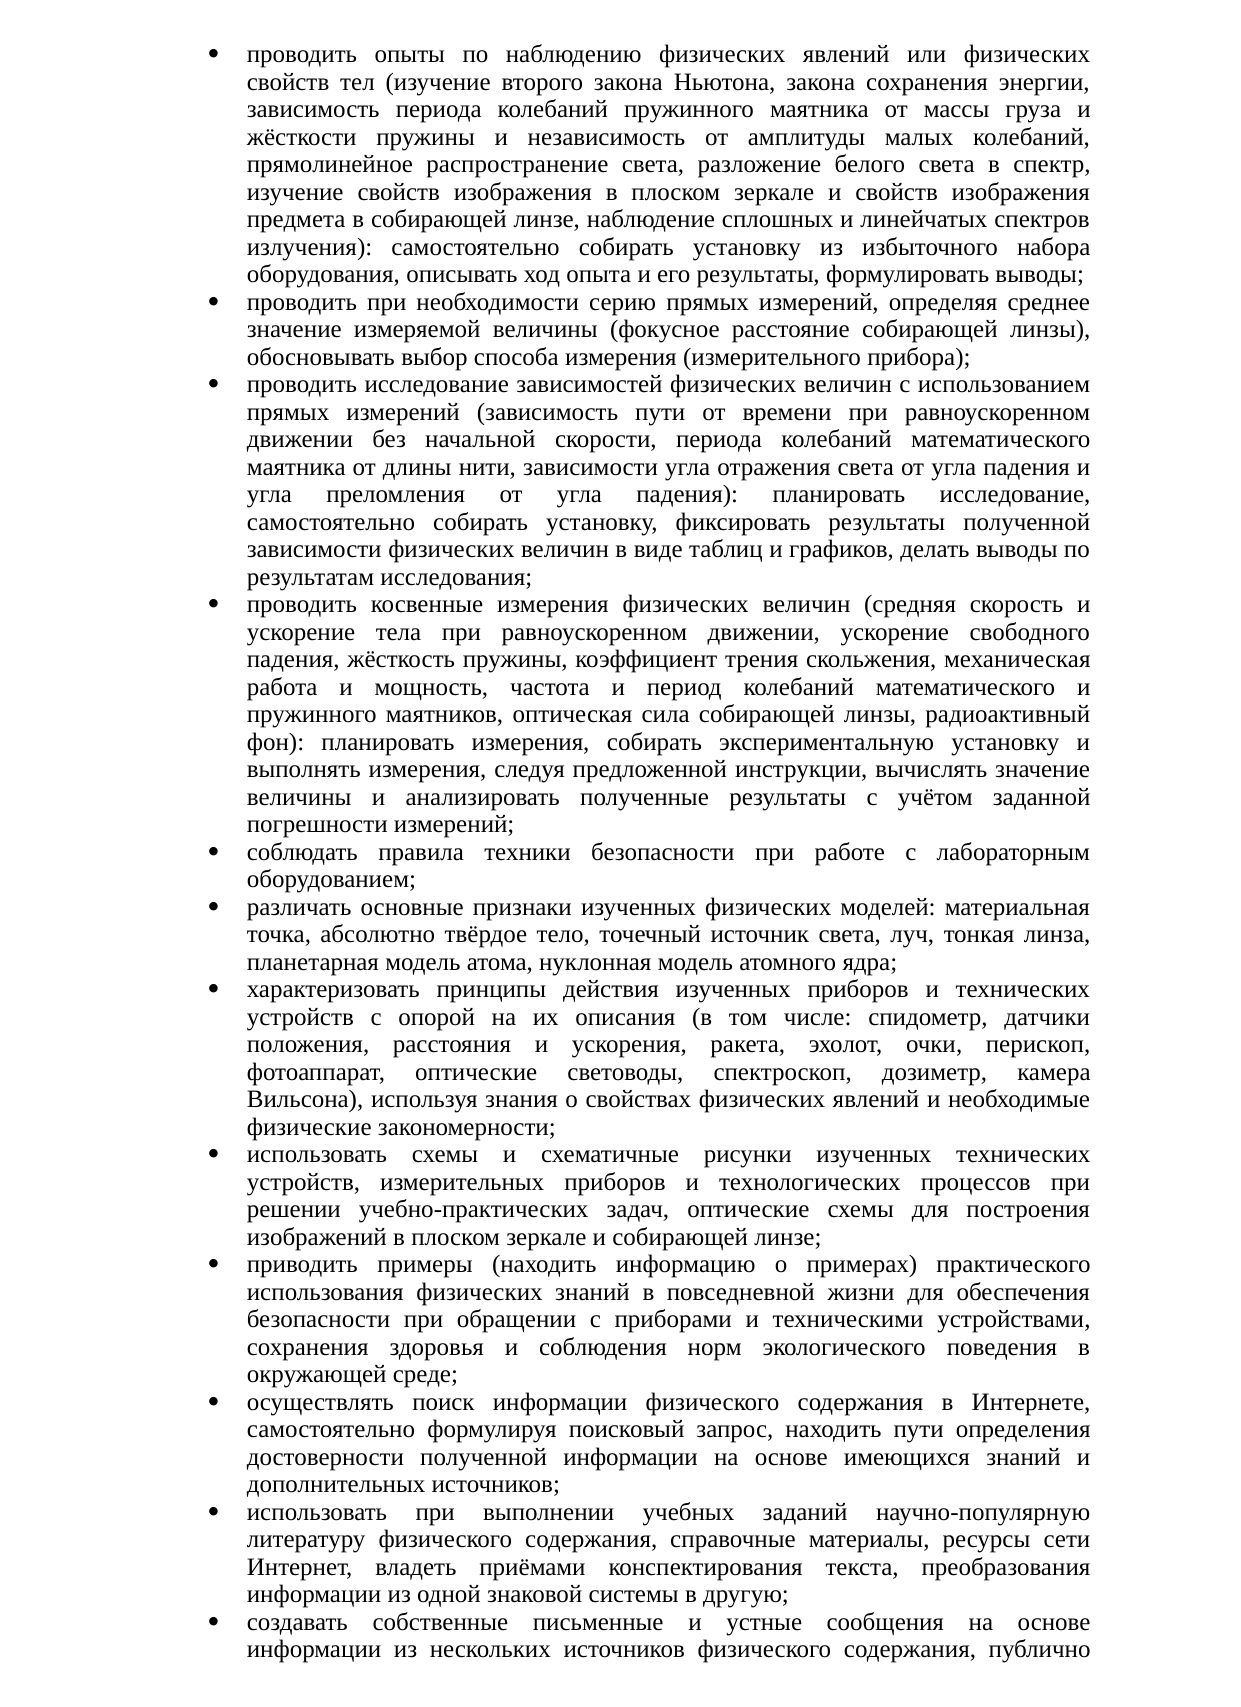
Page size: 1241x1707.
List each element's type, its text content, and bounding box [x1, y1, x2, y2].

list использовать при выполнении учебных заданий научно-популярную литературу физического содержания, справочные материалы, ресурсы сети Интернет, владеть приёмами конспектирования текста, преобразования информации из одной знаковой системы в другую; [209, 1498, 1090, 1608]
list проводить исследование зависимостей физических величин с использованием прямых измерений (зависимость пути от времени при равноускоренном движении без начальной скорости, периода колебаний математического маятника от длины нити, зависимости угла отражения света от угла падения и угла преломления от угла падения): планировать исследование, самостоятельно собирать установку, фиксировать результаты полученной зависимости физических величин в виде таблиц и графиков, делать выводы по результатам исследования; [209, 370, 1090, 590]
list приводить примеры (находить информацию о примерах) практического использования физических знаний в повседневной жизни для обеспечения безопасности при обращении с приборами и техническими устройствами, сохранения здоровья и соблюдения норм экологического поведения в окружающей среде; [209, 1250, 1090, 1388]
list проводить косвенные измерения физических величин (средняя скорость и ускорение тела при равноускоренном движении, ускорение свободного падения, жёсткость пружины, коэффициент трения скольжения, механическая работа и мощность, частота и период колебаний математического и пружинного маятников, оптическая сила собирающей линзы, радиоактивный фон): планировать измерения, собирать экспериментальную установку и выполнять измерения, следуя предложенной инструкции, вычислять значение величины и анализировать полученные результаты с учётом заданной погрешности измерений; [209, 590, 1090, 838]
list характеризовать принципы действия изученных приборов и технических устройств с опорой на их описания (в том числе: спидометр, датчики положения, расстояния и ускорения, ракета, эхолот, очки, перископ, фотоаппарат, оптические световоды, спектроскоп, дозиметр, камера Вильсона), используя знания о свойствах физических явлений и необходимые физические закономерности; [209, 975, 1090, 1140]
list проводить опыты по наблюдению физических явлений или физических свойств тел (изучение второго закона Ньютона, закона сохранения энергии, зависимость периода колебаний пружинного маятника от массы груза и жёсткости пружины и независимость от амплитуды малых колебаний, прямолинейное распространение света, разложение белого света в спектр, изучение свойств изображения в плоском зеркале и свойств изображения предмета в собирающей линзе, наблюдение сплошных и линейчатых спектров излучения): самостоятельно собирать установку из избыточного набора оборудования, описывать ход опыта и его результаты, формулировать выводы; [209, 40, 1090, 288]
list различать основные признаки изученных физических моделей: материальная точка, абсолютно твёрдое тело, точечный источник света, луч, тонкая линза, планетарная модель атома, нуклонная модель атомного ядра; [209, 893, 1090, 975]
list проводить при необходимости серию прямых измерений, определяя среднее значение измеряемой величины (фокусное расстояние собирающей линзы), обосновывать выбор способа измерения (измерительного прибора); [209, 288, 1090, 370]
list соблюдать правила техники безопасности при работе с лабораторным оборудованием; [209, 838, 1090, 893]
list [209, 1608, 1090, 1663]
list использовать схемы и схематичные рисунки изученных технических устройств, измерительных приборов и технологических процессов при решении учебно-практических задач, оптические схемы для построения изображений в плоском зеркале и собирающей линзе; [209, 1140, 1090, 1250]
list осуществлять поиск информации физического содержания в Интернете, самостоятельно формулируя поисковый запрос, находить пути определения достоверности полученной информации на основе имеющихся знаний и дополнительных источников; [209, 1388, 1090, 1498]
